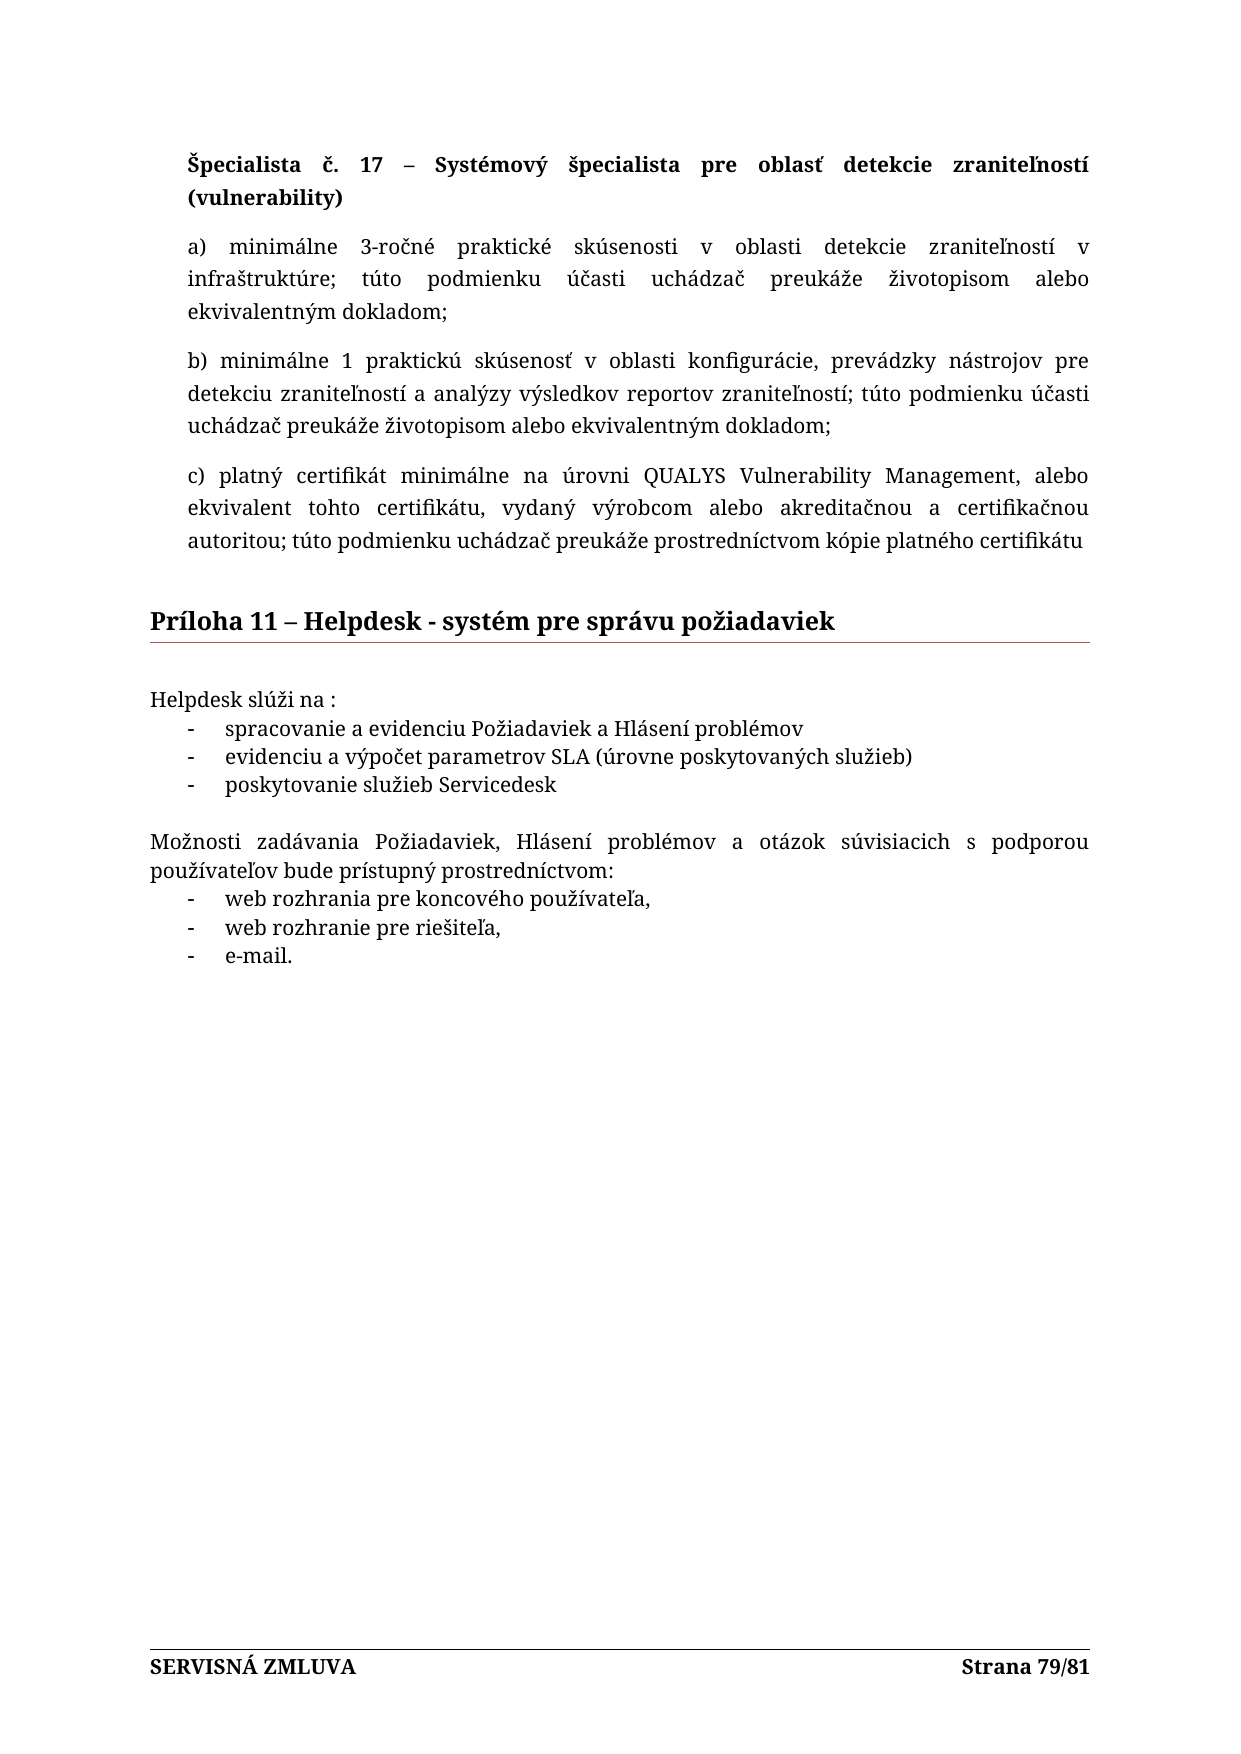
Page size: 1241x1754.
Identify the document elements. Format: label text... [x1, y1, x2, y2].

list web rozhrania pre koncového používateľa, [187, 884, 1090, 913]
list poskytovanie služieb Servicedesk [187, 771, 1090, 799]
text Možnosti zadávania Požiadaviek, Hlásení problémov a otázok súvisiacich s podporou používateľov bude prístupný prostredníctvom: [150, 827, 1090, 884]
list e-mail. [187, 941, 1090, 970]
text Špecialista č. 17 – Systémový špecialista pre oblasť detekcie zraniteľností (vulnerability) [187, 150, 1090, 211]
list spracovanie a evidenciu Požiadaviek a Hlásení problémov [187, 714, 1090, 742]
subtitle Príloha 11 – Helpdesk - systém pre správu požiadaviek [150, 604, 1090, 642]
text Helpdesk slúži na : [150, 685, 1090, 714]
text b) minimálne 1 praktickú skúsenosť v oblasti konfigurácie, prevádzky nástrojov pre detekciu zraniteľností a analýzy výsledkov reportov zraniteľností; túto podmienku účasti uchádzač preukáže životopisom alebo ekvivalentným dokladom; [187, 346, 1090, 440]
text c) platný certifikát minimálne na úrovni QUALYS Vulnerability Management, alebo ekvivalent tohto certifikátu, vydaný výrobcom alebo akreditačnou a certifikačnou autoritou; túto podmienku uchádzač preukáže prostredníctvom kópie platného certifikátu [187, 461, 1090, 554]
text a) minimálne 3-ročné praktické skúsenosti v oblasti detekcie zraniteľností v infraštruktúre; túto podmienku účasti uchádzač preukáže životopisom alebo ekvivalentným dokladom; [187, 232, 1090, 326]
list evidenciu a výpočet parametrov SLA (úrovne poskytovaných služieb) [187, 742, 1090, 771]
list web rozhranie pre riešiteľa, [187, 913, 1090, 941]
